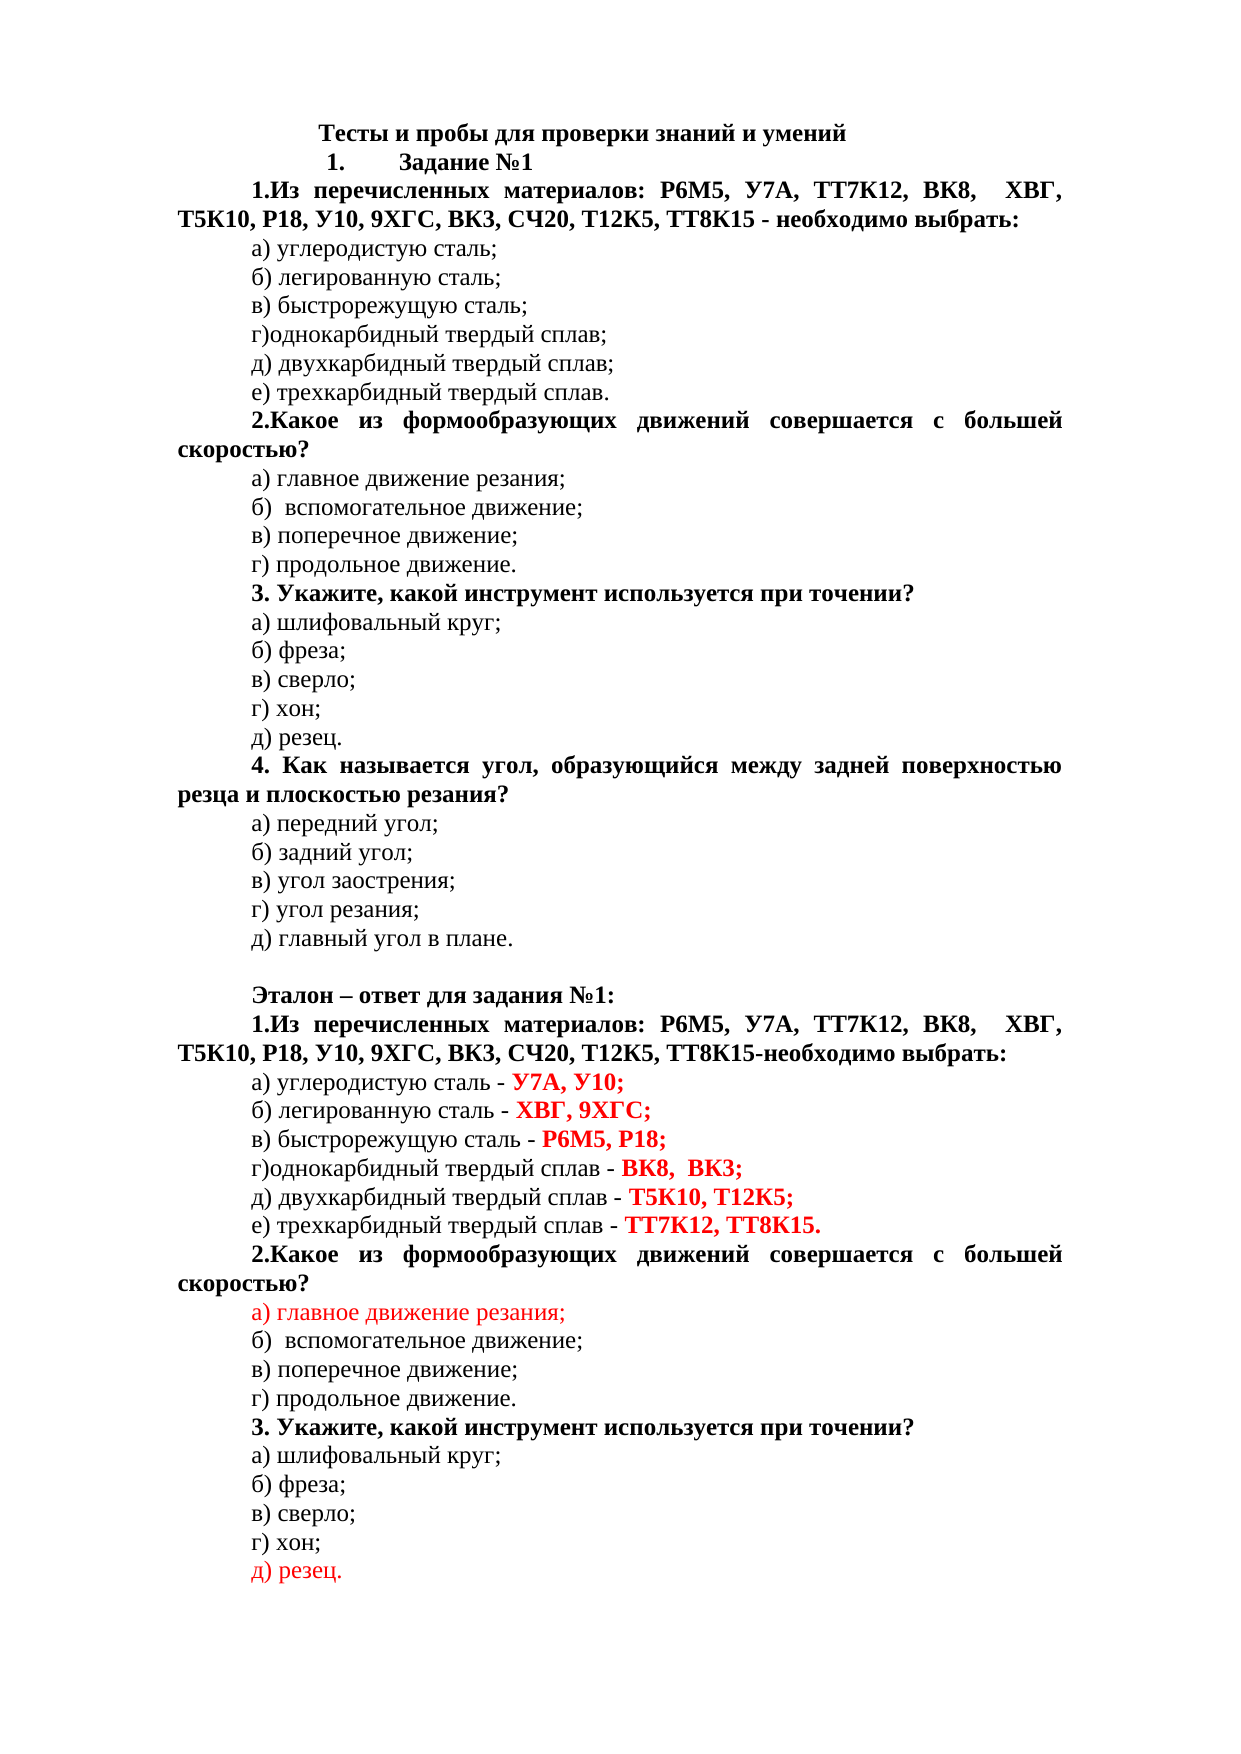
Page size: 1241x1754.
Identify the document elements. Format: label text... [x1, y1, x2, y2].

text г)однокарбидный твердый сплав; [177, 319, 1063, 348]
text б) легированную сталь; [177, 262, 1063, 291]
text в) быстрорежущую сталь - Р6М5, Р18; [177, 1124, 1063, 1153]
text 1.Из перечисленных материалов: Р6М5, У7А, ТТ7К12, ВК8, ХВГ, Т5К10, Р18, У10, 9ХГС, ВК3, СЧ20, Т12К5, ТТ8К15-необходимо выбрать: [177, 1009, 1063, 1067]
text 3. Укажите, какой инструмент используется при точении? [177, 1412, 1063, 1441]
text в) сверло; [177, 1498, 1063, 1527]
text 4. Как называется угол, образующийся между задней поверхностью резца и плоскостью резания? [177, 751, 1063, 808]
text б) вспомогательное движение; [177, 1326, 1063, 1354]
text а) главное движение резания; [177, 1297, 1063, 1326]
text г) угол резания; [177, 894, 1063, 923]
text б) вспомогательное движение; [177, 492, 1063, 521]
text 3. Укажите, какой инструмент используется при точении? [177, 578, 1063, 607]
text б) легированную сталь - ХВГ, 9ХГС; [177, 1096, 1063, 1124]
text г) продольное движение. [177, 1383, 1063, 1412]
text г) хон; [177, 693, 1063, 722]
list Тесты и пробы для проверки знаний и умений [318, 118, 1063, 147]
text б) фреза; [177, 636, 1063, 664]
text д) резец. [177, 1556, 1063, 1584]
text а) главное движение резания; [177, 463, 1063, 492]
text г)однокарбидный твердый сплав - ВК8, ВК3; [177, 1153, 1063, 1182]
text е) трехкарбидный твердый сплав - ТТ7К12, ТТ8К15. [177, 1211, 1063, 1239]
text д) двухкарбидный твердый сплав; [177, 348, 1063, 377]
text Эталон – ответ для задания №1: [177, 981, 1063, 1009]
text а) шлифовальный круг; [177, 607, 1063, 636]
text е) трехкарбидный твердый сплав. [177, 377, 1063, 406]
text в) сверло; [177, 664, 1063, 693]
text в) быстрорежущую сталь; [177, 291, 1063, 319]
text 2.Какое из формообразующих движений совершается с большей скоростью? [177, 406, 1063, 463]
text 2.Какое из формообразующих движений совершается с большей скоростью? [177, 1239, 1063, 1297]
text а) углеродистую сталь; [177, 233, 1063, 262]
text в) поперечное движение; [177, 521, 1063, 549]
text д) главный угол в плане. [177, 923, 1063, 952]
text г) хон; [177, 1527, 1063, 1556]
text д) двухкарбидный твердый сплав - Т5К10, Т12К5; [177, 1182, 1063, 1211]
text а) углеродистую сталь - У7А, У10; [177, 1067, 1063, 1096]
text г) продольное движение. [177, 549, 1063, 578]
text б) фреза; [177, 1469, 1063, 1498]
list Задание №1 [252, 147, 1063, 176]
text в) поперечное движение; [177, 1354, 1063, 1383]
text а) передний угол; [177, 808, 1063, 837]
text 1.Из перечисленных материалов: Р6М5, У7А, ТТ7К12, ВК8, ХВГ, Т5К10, Р18, У10, 9ХГС, ВК3, СЧ20, Т12К5, ТТ8К15 - необходимо выбрать: [177, 176, 1063, 233]
text д) резец. [177, 722, 1063, 751]
text а) шлифовальный круг; [177, 1441, 1063, 1469]
text в) угол заострения; [177, 866, 1063, 894]
text б) задний угол; [177, 837, 1063, 866]
